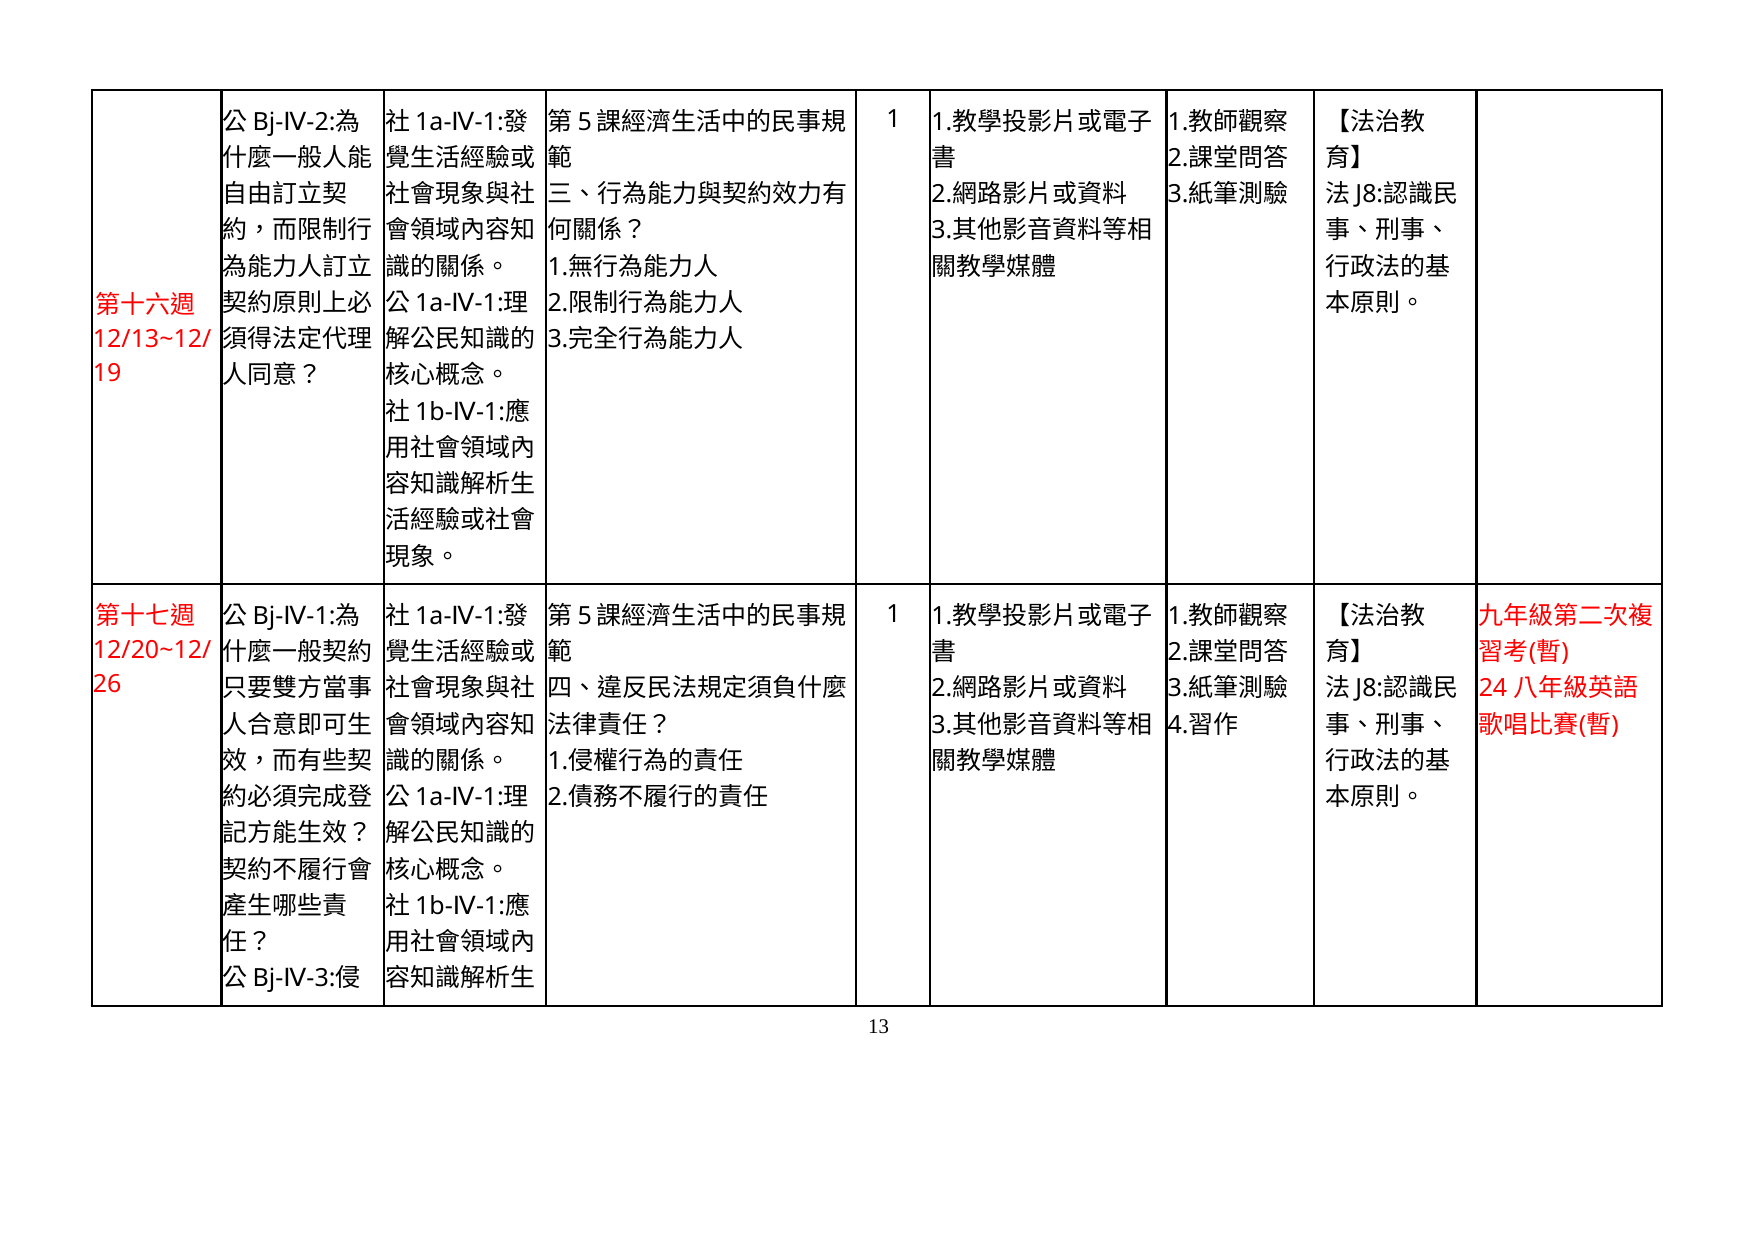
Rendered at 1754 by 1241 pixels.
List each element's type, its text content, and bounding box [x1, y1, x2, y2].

table_cell [1478, 91, 1661, 583]
table_cell 公Bj-Ⅳ-2:為什麼一般人能自由訂立契約，而限制行為能力人訂立契約原則上必須得法定代理人同意？ [223, 91, 383, 583]
table_cell 第5課經濟生活中的民事規範 三、行為能力與契約效力有何關係？ 1.無行為能力人 2.限制行為能力人 3.完全行為能力人 [547, 91, 855, 583]
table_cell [1168, 585, 1313, 1004]
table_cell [931, 91, 1165, 583]
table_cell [223, 585, 383, 1004]
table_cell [1315, 585, 1475, 1004]
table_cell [385, 585, 545, 1004]
table_cell 1 [857, 91, 929, 583]
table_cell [931, 585, 1165, 1004]
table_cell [1168, 91, 1313, 583]
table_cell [547, 585, 855, 1004]
table_cell 1 [857, 585, 929, 1004]
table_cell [385, 91, 545, 583]
table_cell 第十六週 12/13~12/19 [93, 91, 220, 583]
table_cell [1315, 91, 1475, 583]
table_cell 第十七週 12/20~12/26 [93, 585, 220, 1004]
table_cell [1478, 585, 1661, 1004]
